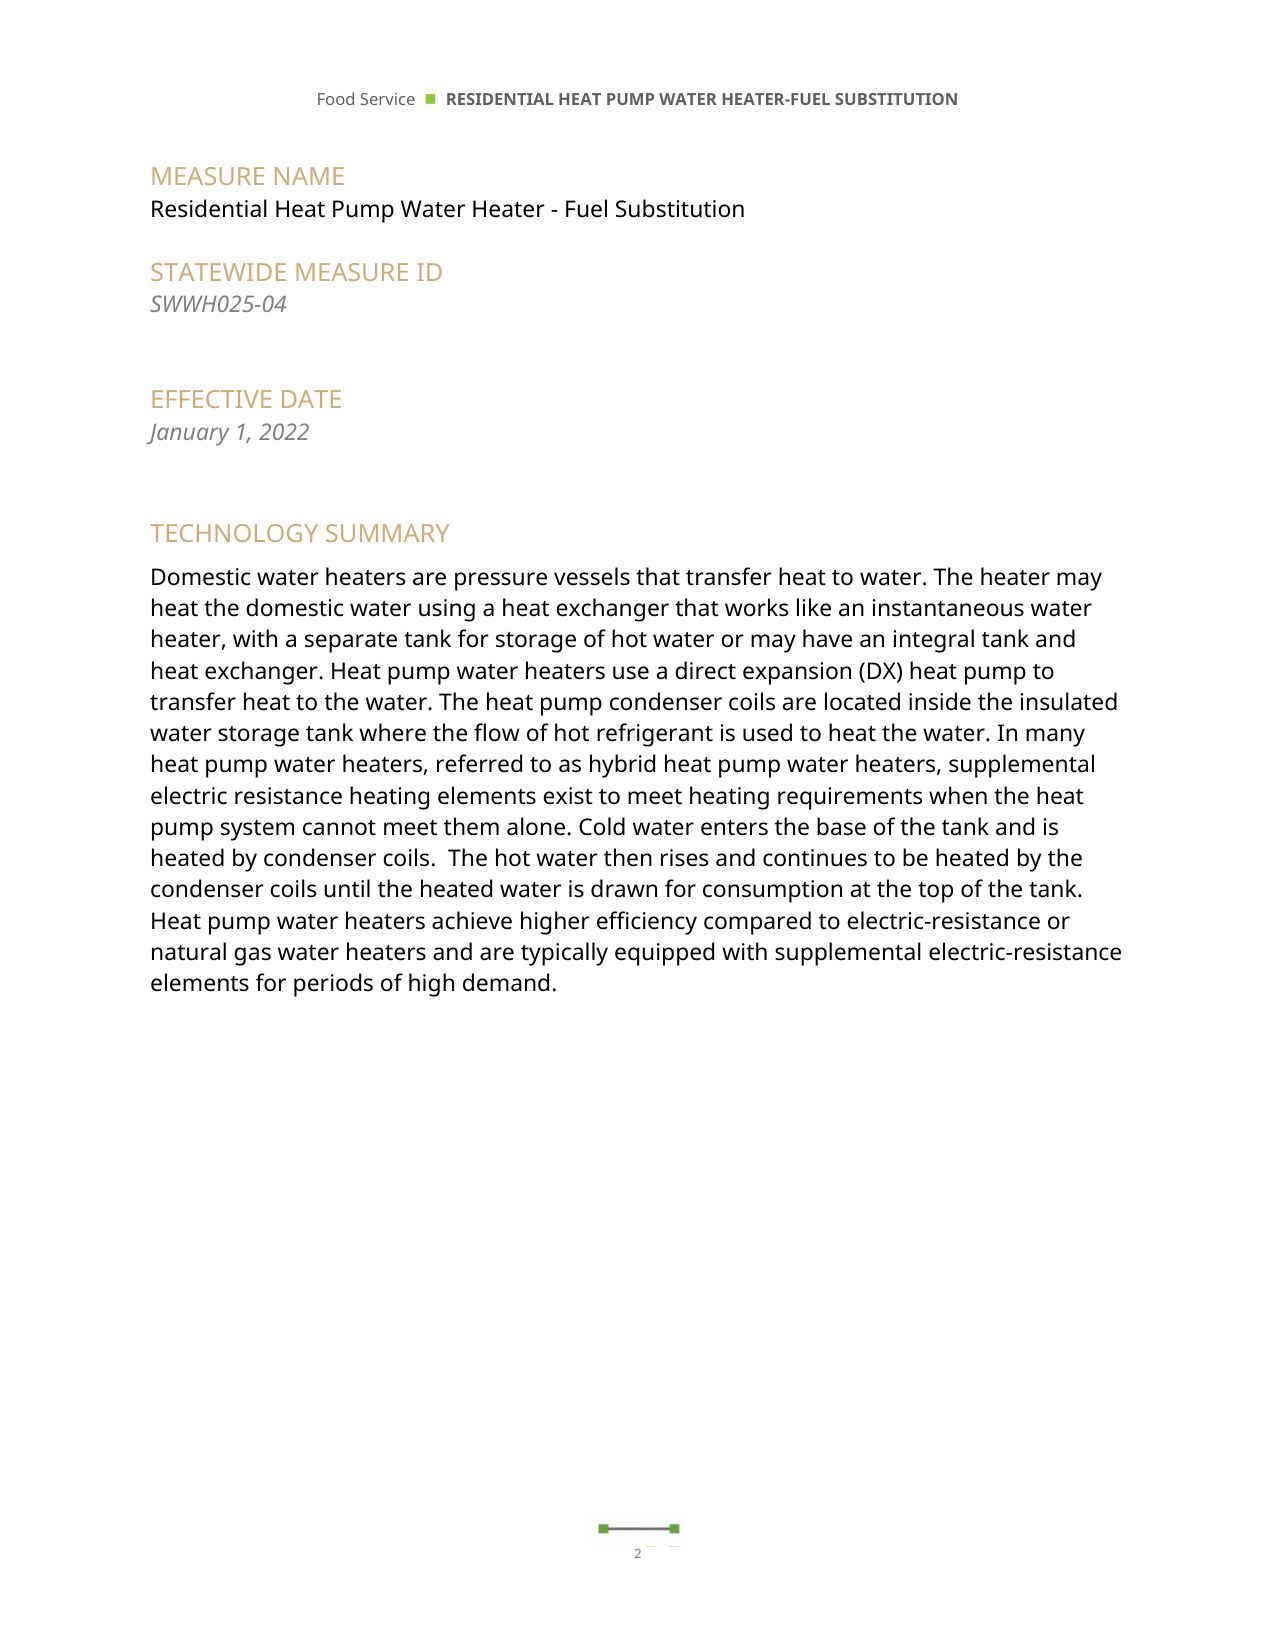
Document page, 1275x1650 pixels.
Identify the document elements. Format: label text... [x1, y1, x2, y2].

text SWWH025-04 [150, 289, 1125, 319]
subtitle Statewide Measure ID [150, 256, 1125, 287]
text January 1, 2022 [150, 417, 1125, 446]
subtitle Technology Summary [150, 517, 1125, 548]
picture [589, 1512, 684, 1547]
text Domestic water heaters are pressure vessels that transfer heat to water. The heater may heat the domestic water using a heat exchanger that works like an instantaneous water heater, with a separate tank for storage of hot water or may have an integral tank and heat exchanger. Heat pump water heaters use a direct expansion (DX) heat pump to transfer heat to the water. The heat pump condenser coils are located inside the insulated water storage tank where the flow of hot refrigerant is used to heat the water. In many heat pump water heaters, referred to as hybrid heat pump water heaters, supplemental electric resistance heating elements exist to meet heating requirements when the heat pump system cannot meet them alone. Cold water enters the base of the tank and is heated by condenser coils. The hot water then rises and continues to be heated by the condenser coils until the heated water is drawn for consumption at the top of the tank. Heat pump water heaters achieve higher efficiency compared to electric-resistance or natural gas water heaters and are typically equipped with supplemental electric-resistance elements for periods of high demand. [150, 561, 1125, 998]
subtitle Effective Date [150, 383, 1125, 414]
text Residential Heat Pump Water Heater - Fuel Substitution [150, 194, 1125, 223]
subtitle Measure Name [150, 160, 1125, 192]
